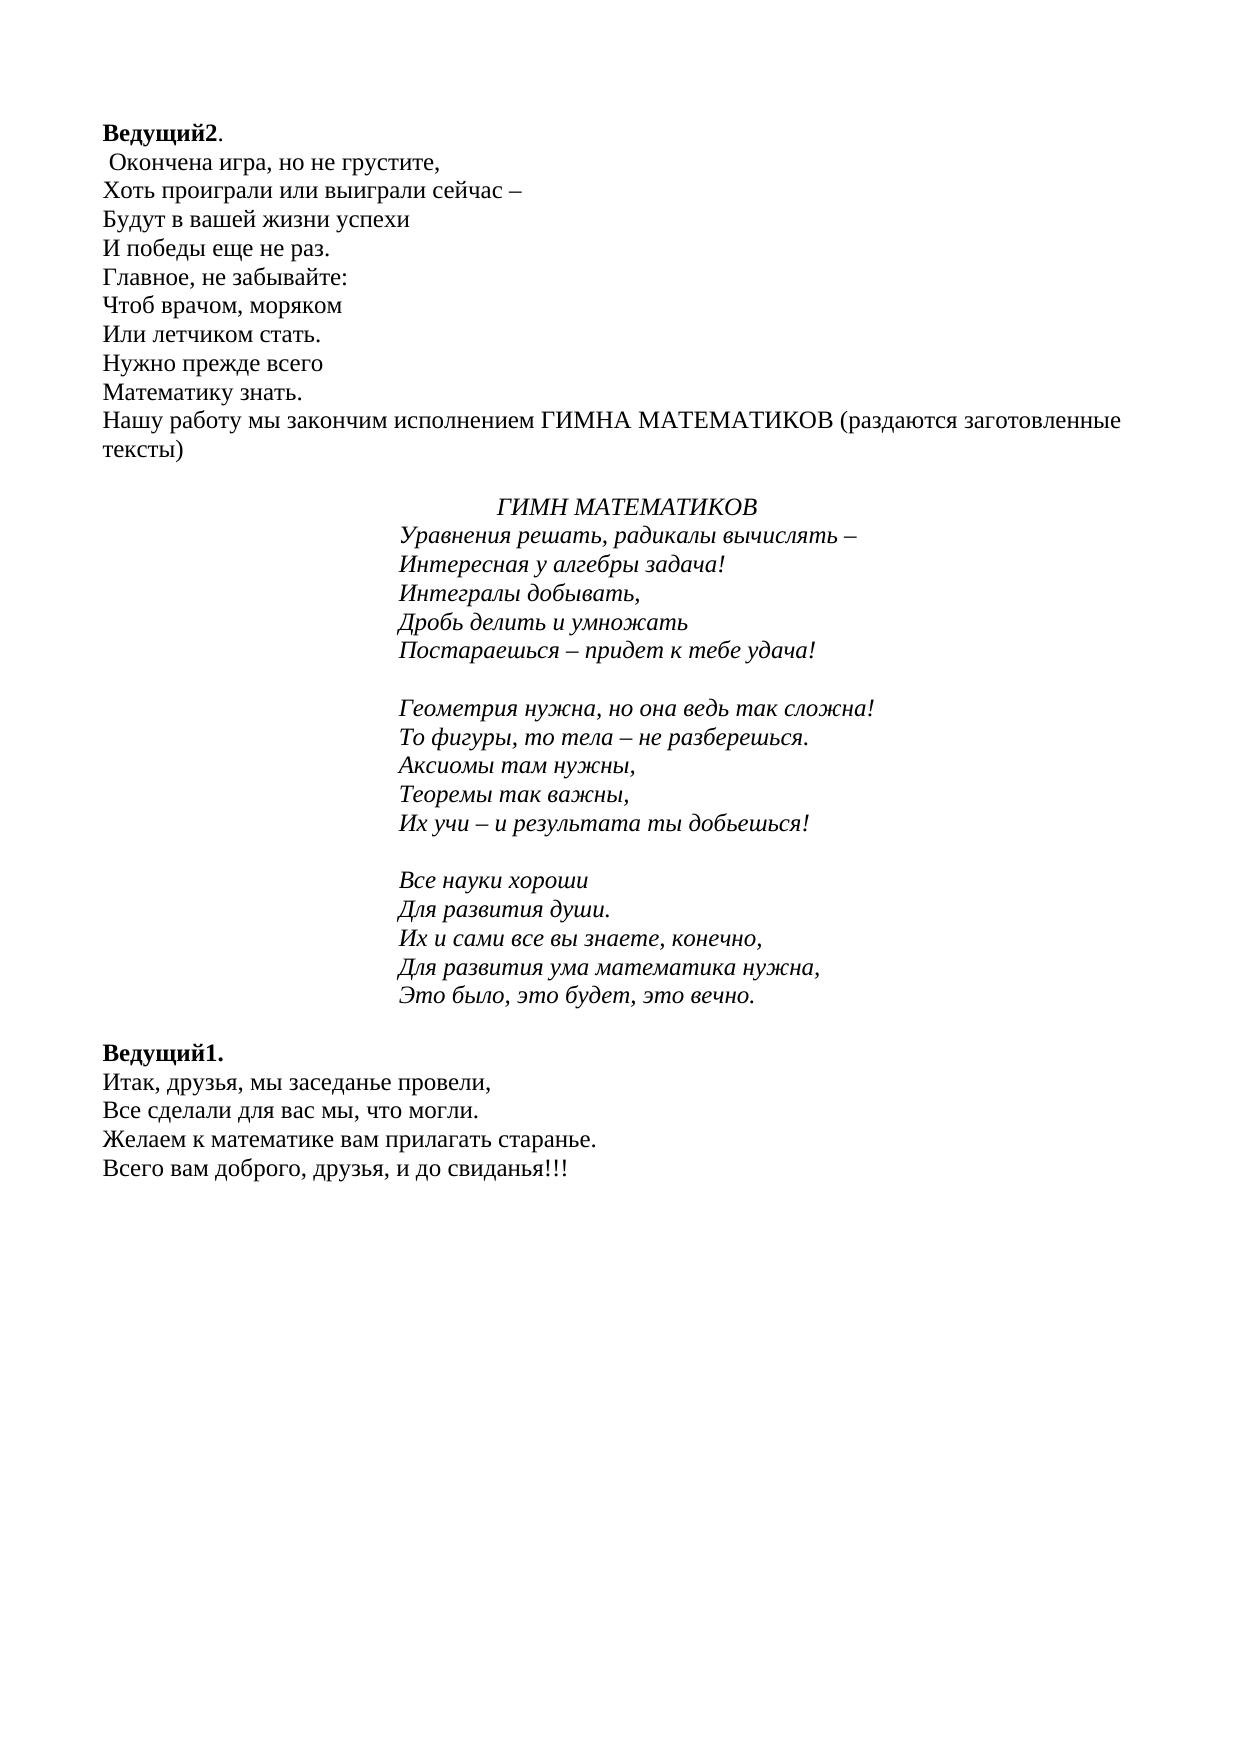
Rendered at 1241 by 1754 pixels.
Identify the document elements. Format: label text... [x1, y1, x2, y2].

text И победы еще не раз. [102, 233, 1152, 262]
text Интегралы добывать, [398, 578, 1152, 607]
text Уравнения решать, радикалы вычислять – [398, 521, 1152, 549]
text Ведущий1. [102, 1038, 1152, 1067]
text Геометрия нужна, но она ведь так сложна! [398, 693, 1152, 722]
text Окончена игра, но не грустите, [102, 147, 1152, 176]
text Интересная у алгебры задача! [398, 549, 1152, 578]
text Ведущий2. [102, 118, 1152, 147]
text Все науки хороши [398, 866, 1152, 894]
text Все сделали для вас мы, что могли. [102, 1096, 1152, 1124]
text Или летчиком стать. [102, 319, 1152, 348]
text Постараешься – придет к тебе удача! [398, 636, 1152, 664]
text Дробь делить и умножать [398, 607, 1152, 636]
text Для развития души. [398, 894, 1152, 923]
text Нашу работу мы закончим исполнением ГИМНА МАТЕМАТИКОВ (раздаются заготовленные тексты) [102, 406, 1152, 463]
text Математику знать. [102, 377, 1152, 406]
text Это было, это будет, это вечно. [398, 981, 1152, 1009]
text Их и сами все вы знаете, конечно, [398, 923, 1152, 952]
text Для развития ума математика нужна, [398, 952, 1152, 981]
text Теоремы так важны, [398, 779, 1152, 808]
text Всего вам доброго, друзья, и до свиданья!!! [102, 1153, 1152, 1182]
text Чтоб врачом, моряком [102, 291, 1152, 319]
text Желаем к математике вам прилагать старанье. [102, 1124, 1152, 1153]
text Их учи – и результата ты добьешься! [398, 808, 1152, 837]
text То фигуры, то тела – не разберешься. [398, 722, 1152, 751]
text Будут в вашей жизни успехи [102, 204, 1152, 233]
text Главное, не забывайте: [102, 262, 1152, 291]
text ГИМН МАТЕМАТИКОВ [102, 492, 1152, 521]
text Хоть проиграли или выиграли сейчас – [102, 176, 1152, 204]
text Нужно прежде всего [102, 348, 1152, 377]
text Аксиомы там нужны, [398, 751, 1152, 779]
text Итак, друзья, мы заседанье провели, [102, 1067, 1152, 1096]
